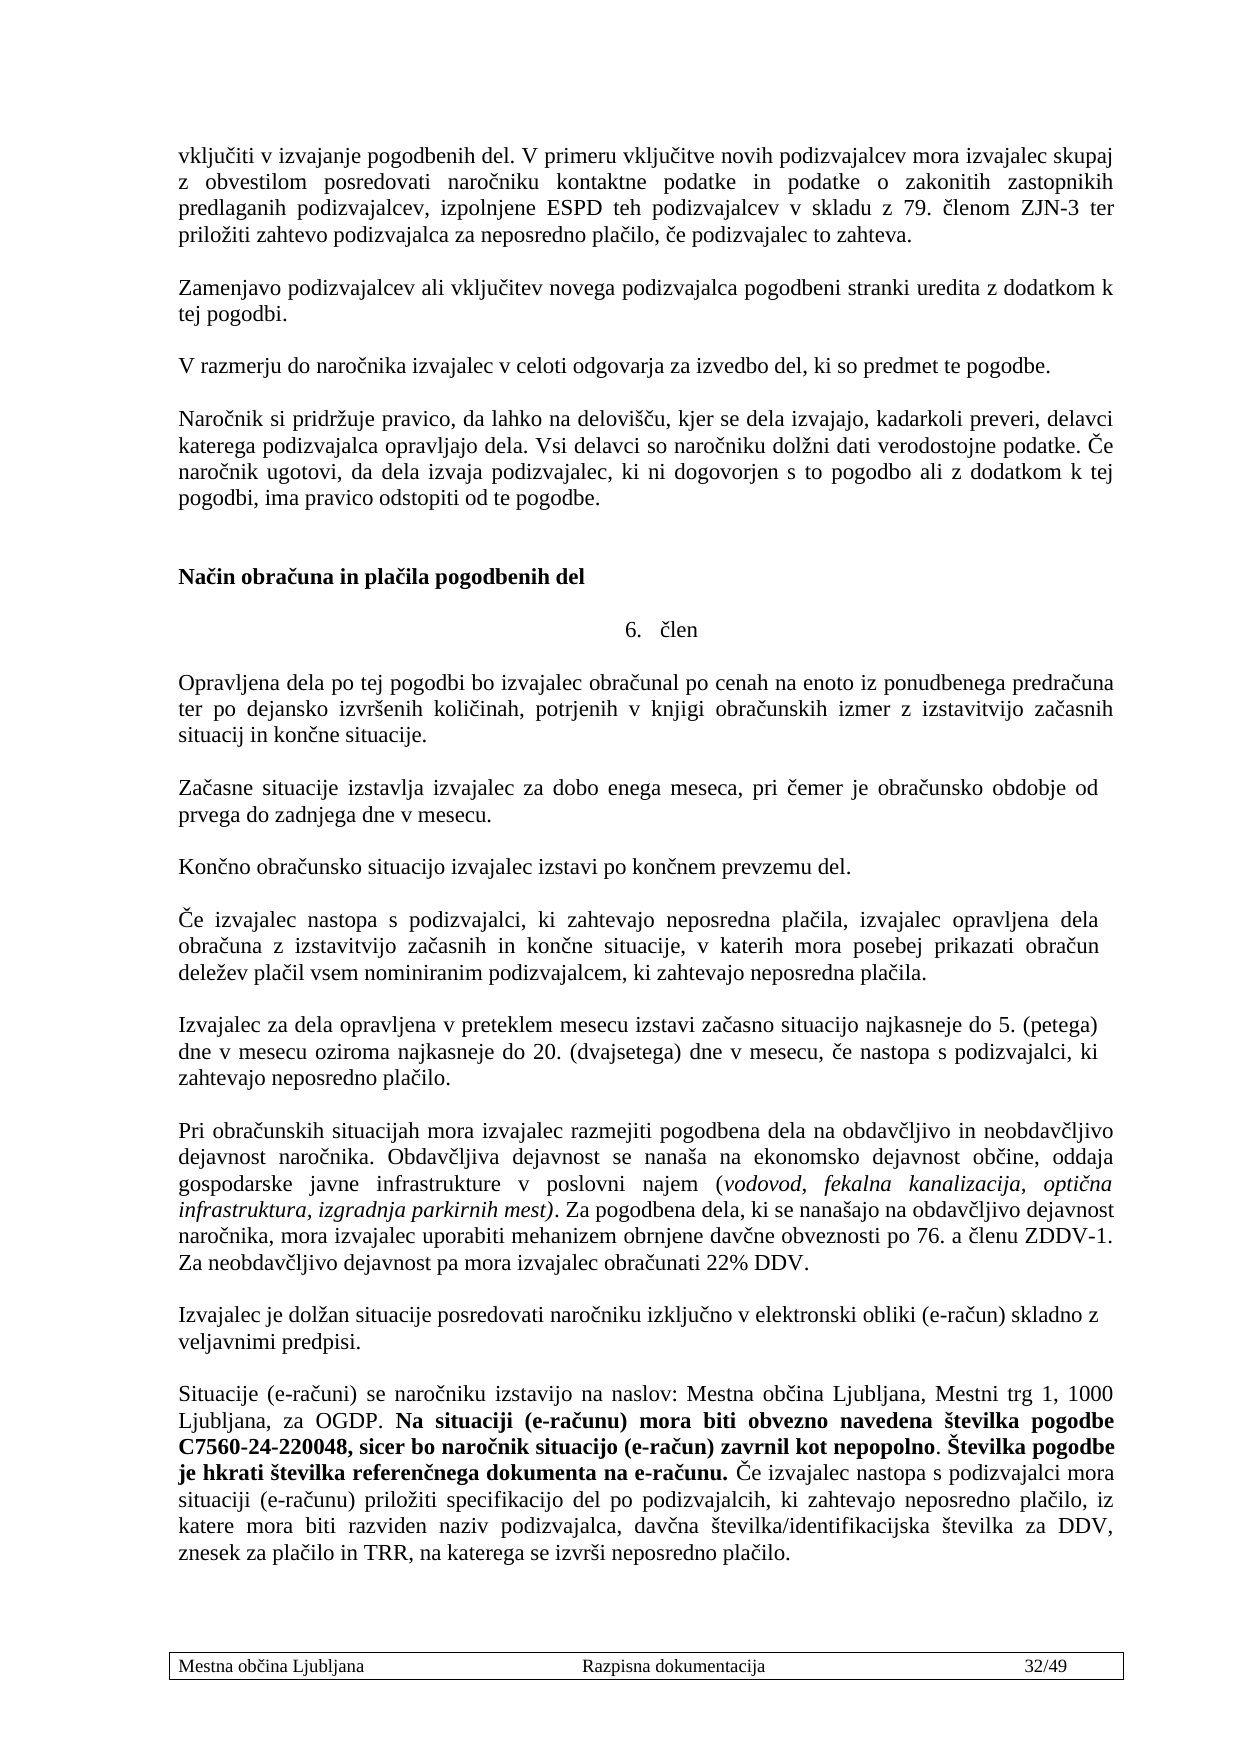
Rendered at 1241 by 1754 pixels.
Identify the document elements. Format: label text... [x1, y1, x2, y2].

text Zamenjavo podizvajalcev ali vključitev novega podizvajalca pogodbeni stranki uredita z dodatkom k tej pogodbi. [178, 273, 1115, 326]
text Izvajalec za dela opravljena v preteklem mesecu izstavi začasno situacijo najkasneje do 5. (petega) dne v mesecu oziroma najkasneje do 20. (dvajsetega) dne v mesecu, če nastopa s podizvajalci, ki zahtevajo neposredno plačilo. [178, 1011, 1100, 1091]
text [178, 142, 1115, 247]
text Situacije (e-računi) se naročniku izstavijo na naslov: Mestna občina Ljubljana, Mestni trg 1, 1000 Ljubljana, za OGDP. Na situaciji (e-računu) mora biti obvezno navedena številka pogodbe C7560-24-220048, sicer bo naročnik situacijo (e-račun) zavrnil kot nepopolno. Številka pogodbe je hkrati številka referenčnega dokumenta na e-računu. Če izvajalec nastopa s podizvajalci mora situaciji (e-računu) priložiti specifikacijo del po podizvajalcih, ki zahtevajo neposredno plačilo, iz katere mora biti razviden naziv podizvajalca, davčna številka/identifikacijska številka za DDV, znesek za plačilo in TRR, na katerega se izvrši neposredno plačilo. [178, 1380, 1115, 1565]
text Končno obračunsko situacijo izvajalec izstavi po končnem prevzemu del. [178, 853, 1100, 880]
text Opravljena dela po tej pogodbi bo izvajalec obračunal po cenah na enoto iz ponudbenega predračuna ter po dejansko izvršenih količinah, potrjenih v knjigi obračunskih izmer z izstavitvijo začasnih situacij in končne situacije. [178, 669, 1115, 748]
text Naročnik si pridržuje pravico, da lahko na delovišču, kjer se dela izvajajo, kadarkoli preveri, delavci katerega podizvajalca opravljajo dela. Vsi delavci so naročniku dolžni dati verodostojne podatke. Če naročnik ugotovi, da dela izvaja podizvajalec, ki ni dogovorjen s to pogodbo ali z dodatkom k tej pogodbi, ima pravico odstopiti od te pogodbe. [178, 405, 1115, 511]
text V razmerju do naročnika izvajalec v celoti odgovarja za izvedbo del, ki so predmet te pogodbe. [104, 353, 1115, 379]
text Način obračuna in plačila pogodbenih del [178, 563, 1145, 590]
list člen [178, 616, 1145, 642]
text Izvajalec je dolžan situacije posredovati naročniku izključno v elektronski obliki (e-račun) skladno z veljavnimi predpisi. [178, 1301, 1100, 1354]
text Če izvajalec nastopa s podizvajalci, ki zahtevajo neposredna plačila, izvajalec opravljena dela obračuna z izstavitvijo začasnih in končne situacije, v katerih mora posebej prikazati obračun deležev plačil vsem nominiranim podizvajalcem, ki zahtevajo neposredna plačila. [178, 906, 1100, 985]
text Pri obračunskih situacijah mora izvajalec razmejiti pogodbena dela na obdavčljivo in neobdavčljivo dejavnost naročnika. Obdavčljiva dejavnost se nanaša na ekonomsko dejavnost občine, oddaja gospodarske javne infrastrukture v poslovni najem (vodovod, fekalna kanalizacija, optična infrastruktura, izgradnja parkirnih mest). Za pogodbena dela, ki se nanašajo na obdavčljivo dejavnost naročnika, mora izvajalec uporabiti mehanizem obrnjene davčne obveznosti po 76. a členu ZDDV-1. Za neobdavčljivo dejavnost pa mora izvajalec obračunati 22% DDV. [178, 1117, 1115, 1275]
text Začasne situacije izstavlja izvajalec za dobo enega meseca, pri čemer je obračunsko obdobje od prvega do zadnjega dne v mesecu. [178, 774, 1100, 827]
